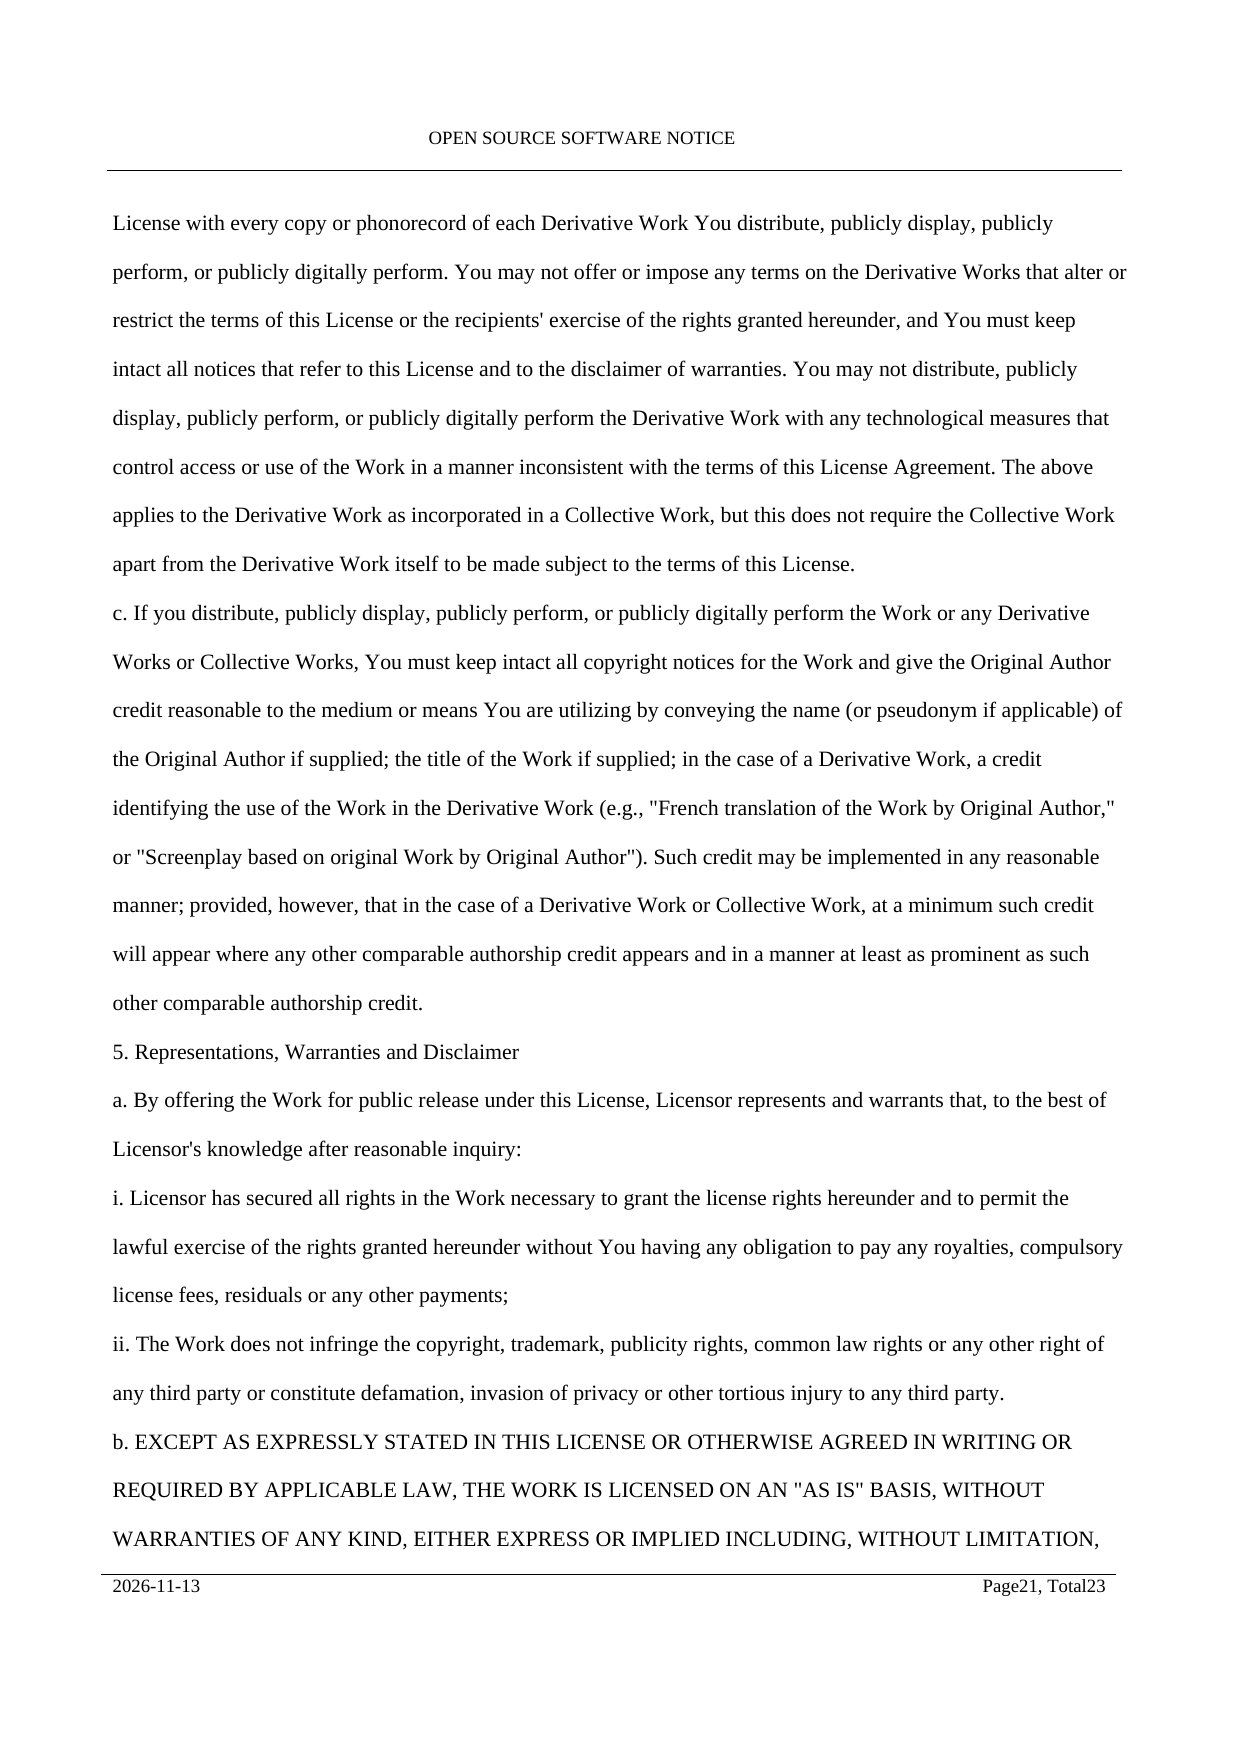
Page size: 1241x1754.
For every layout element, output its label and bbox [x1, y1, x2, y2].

text [112, 206, 1128, 1555]
